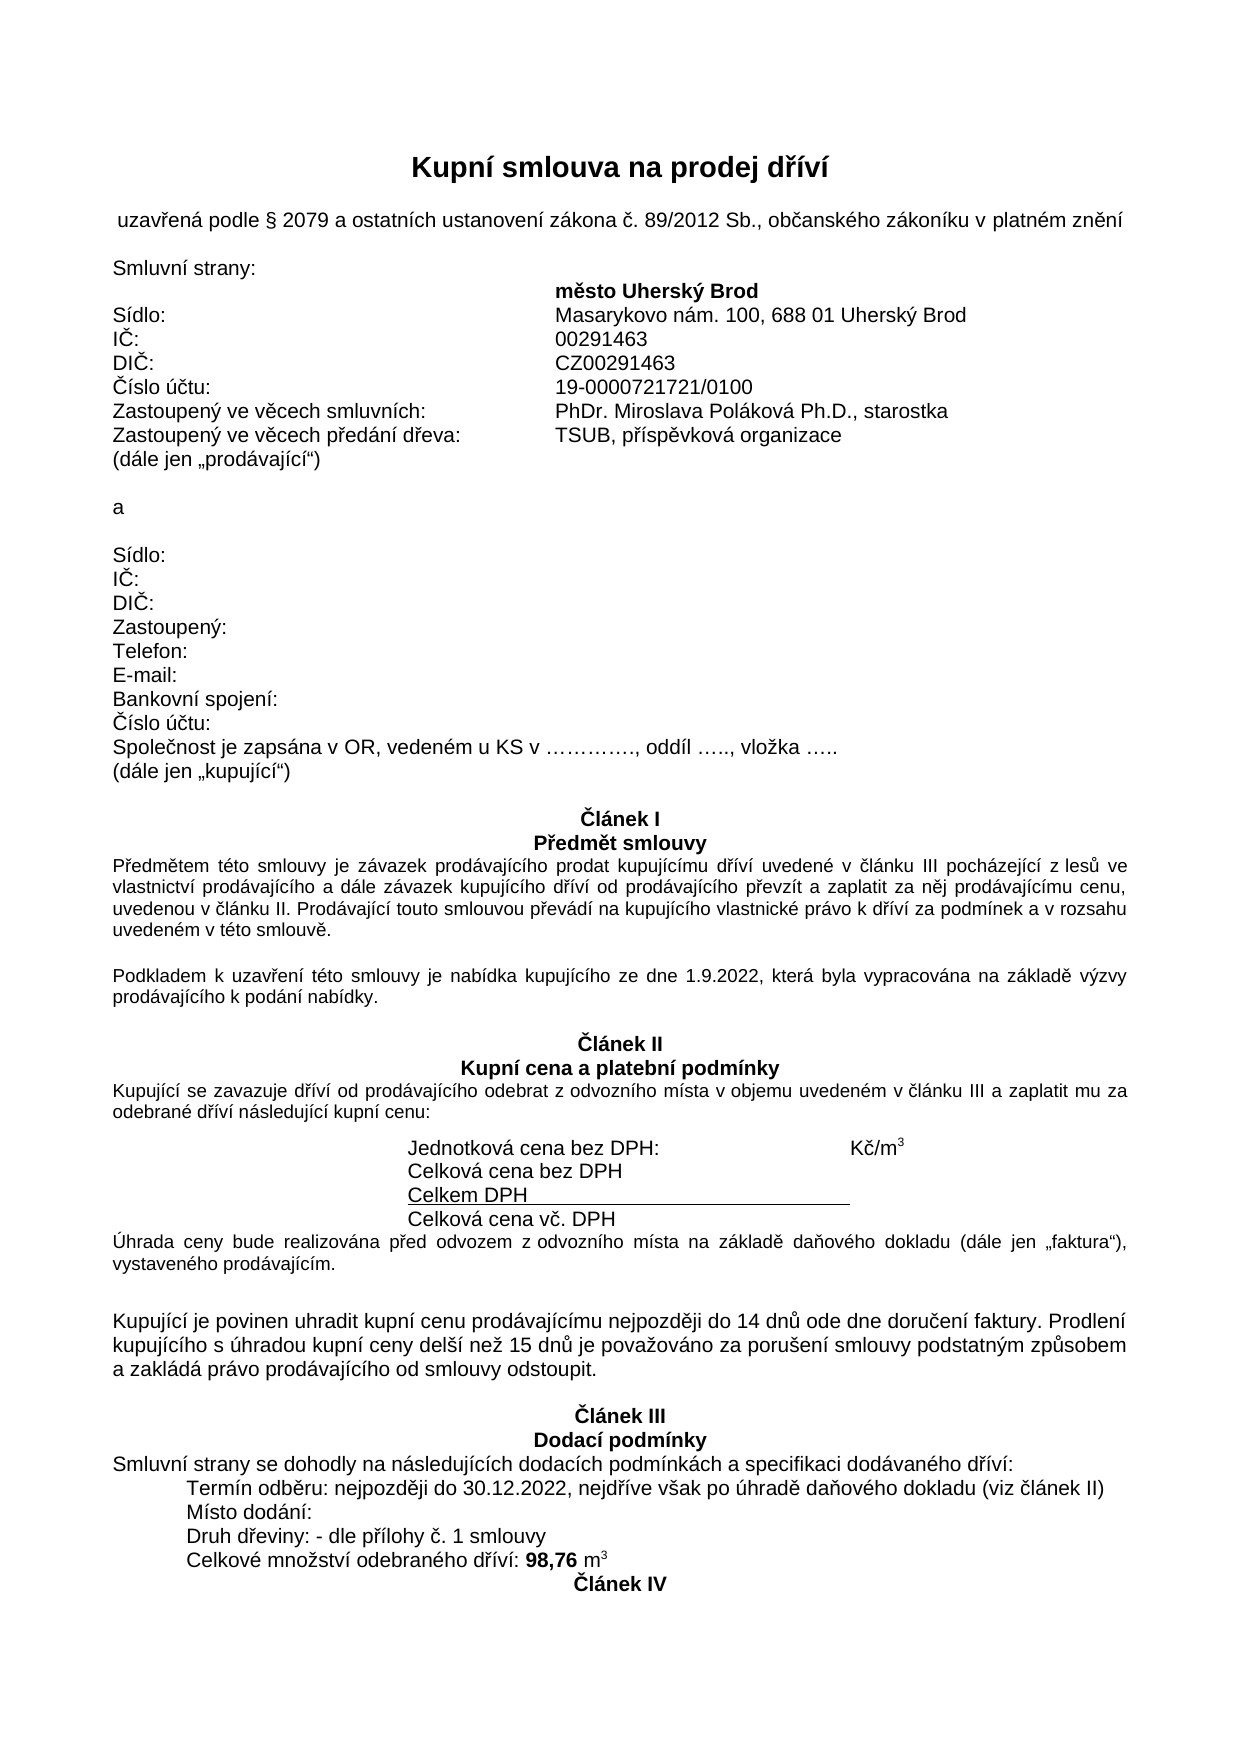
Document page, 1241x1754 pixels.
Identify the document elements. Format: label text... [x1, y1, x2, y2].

text Článek II [112, 1032, 1128, 1056]
text Termín odběru: nejpozději do 30.12.2022, nejdříve však po úhradě daňového dokladu (viz článek II) [112, 1476, 1128, 1500]
text město Uherský Brod [112, 279, 1128, 303]
text Místo dodání: [112, 1500, 1128, 1524]
text Smluvní strany se dohodly na následujících dodacích podmínkách a specifikaci dodávaného dříví: [112, 1452, 1128, 1476]
text Celkem DPH [112, 1183, 1128, 1207]
text (dále jen „kupující“) [112, 758, 1128, 782]
text Celková cena bez DPH [112, 1159, 1128, 1183]
text Dodací podmínky [112, 1428, 1128, 1452]
text Jednotková cena bez DPH: Kč/m3 [112, 1135, 1128, 1159]
text Úhrada ceny bude realizována před odvozem z odvozního místa na základě daňového dokladu (dále jen „faktura“), vystaveného prodávajícím. [112, 1231, 1128, 1274]
text Druh dřeviny: - dle přílohy č. 1 smlouvy [112, 1524, 1128, 1548]
text Číslo účtu: 19-0000721721/0100 [112, 375, 1128, 399]
text Článek I [112, 807, 1128, 831]
text Bankovní spojení: [112, 687, 1128, 711]
text Číslo účtu: [112, 711, 1128, 734]
text uzavřená podle § 2079 a ostatních ustanovení zákona č. 89/2012 Sb., občanského zákoníku v platném znění [112, 207, 1128, 231]
text Společnost je zapsána v OR, vedeném u KS v …………., oddíl ….., vložka ….. [112, 734, 1128, 758]
text (dále jen „prodávající“) [112, 447, 1128, 471]
text Podkladem k uzavření této smlouvy je nabídka kupujícího ze dne 1.9.2022, která byla vypracována na základě výzvy prodávajícího k podání nabídky. [112, 965, 1128, 1008]
text Zastoupený ve věcech smluvních: PhDr. Miroslava Poláková Ph.D., starostka [112, 399, 1128, 423]
text Předmět smlouvy [112, 831, 1128, 854]
text IČ: [112, 567, 1128, 591]
text DIČ: [112, 591, 1128, 615]
text Celková cena vč. DPH [112, 1207, 1128, 1231]
text Celkové množství odebraného dříví: 98,76 m3 [112, 1548, 1128, 1572]
text Smluvní strany: [112, 255, 1128, 279]
text a [112, 495, 1128, 519]
text Kupující je povinen uhradit kupní cenu prodávajícímu nejpozději do 14 dnů ode dne doručení faktury. Prodlení kupujícího s úhradou kupní ceny delší než 15 dnů je považováno za porušení smlouvy podstatným způsobem a zakládá právo prodávajícího od smlouvy odstoupit. [112, 1308, 1128, 1380]
text DIČ: CZ00291463 [112, 351, 1128, 375]
text Zastoupený ve věcech předání dřeva: TSUB, příspěvková organizace [112, 423, 1128, 447]
text IČ: 00291463 [112, 327, 1128, 351]
text Telefon: [112, 639, 1128, 663]
text Kupující se zavazuje dříví od prodávajícího odebrat z odvozního místa v objemu uvedeném v článku III a zaplatit mu za odebrané dříví následující kupní cenu: [112, 1080, 1128, 1123]
text Zastoupený: [112, 615, 1128, 639]
text Sídlo: Masarykovo nám. 100, 688 01 Uherský Brod [112, 303, 1128, 327]
text E-mail: [112, 663, 1128, 687]
text Článek III [112, 1404, 1128, 1428]
text Kupní cena a platební podmínky [112, 1056, 1128, 1080]
text Kupní smlouva na prodej dříví [112, 150, 1128, 183]
text Sídlo: [112, 543, 1128, 567]
text Předmětem této smlouvy je závazek prodávajícího prodat kupujícímu dříví uvedené v článku III pocházející z lesů ve vlastnictví prodávajícího a dále závazek kupujícího dříví od prodávajícího převzít a zaplatit za něj prodávajícímu cenu, uvedenou v článku II. Prodávající touto smlouvou převádí na kupujícího vlastnické právo k dříví za podmínek a v rozsahu uvedeném v této smlouvě. [112, 854, 1128, 941]
text Článek IV [112, 1572, 1128, 1596]
